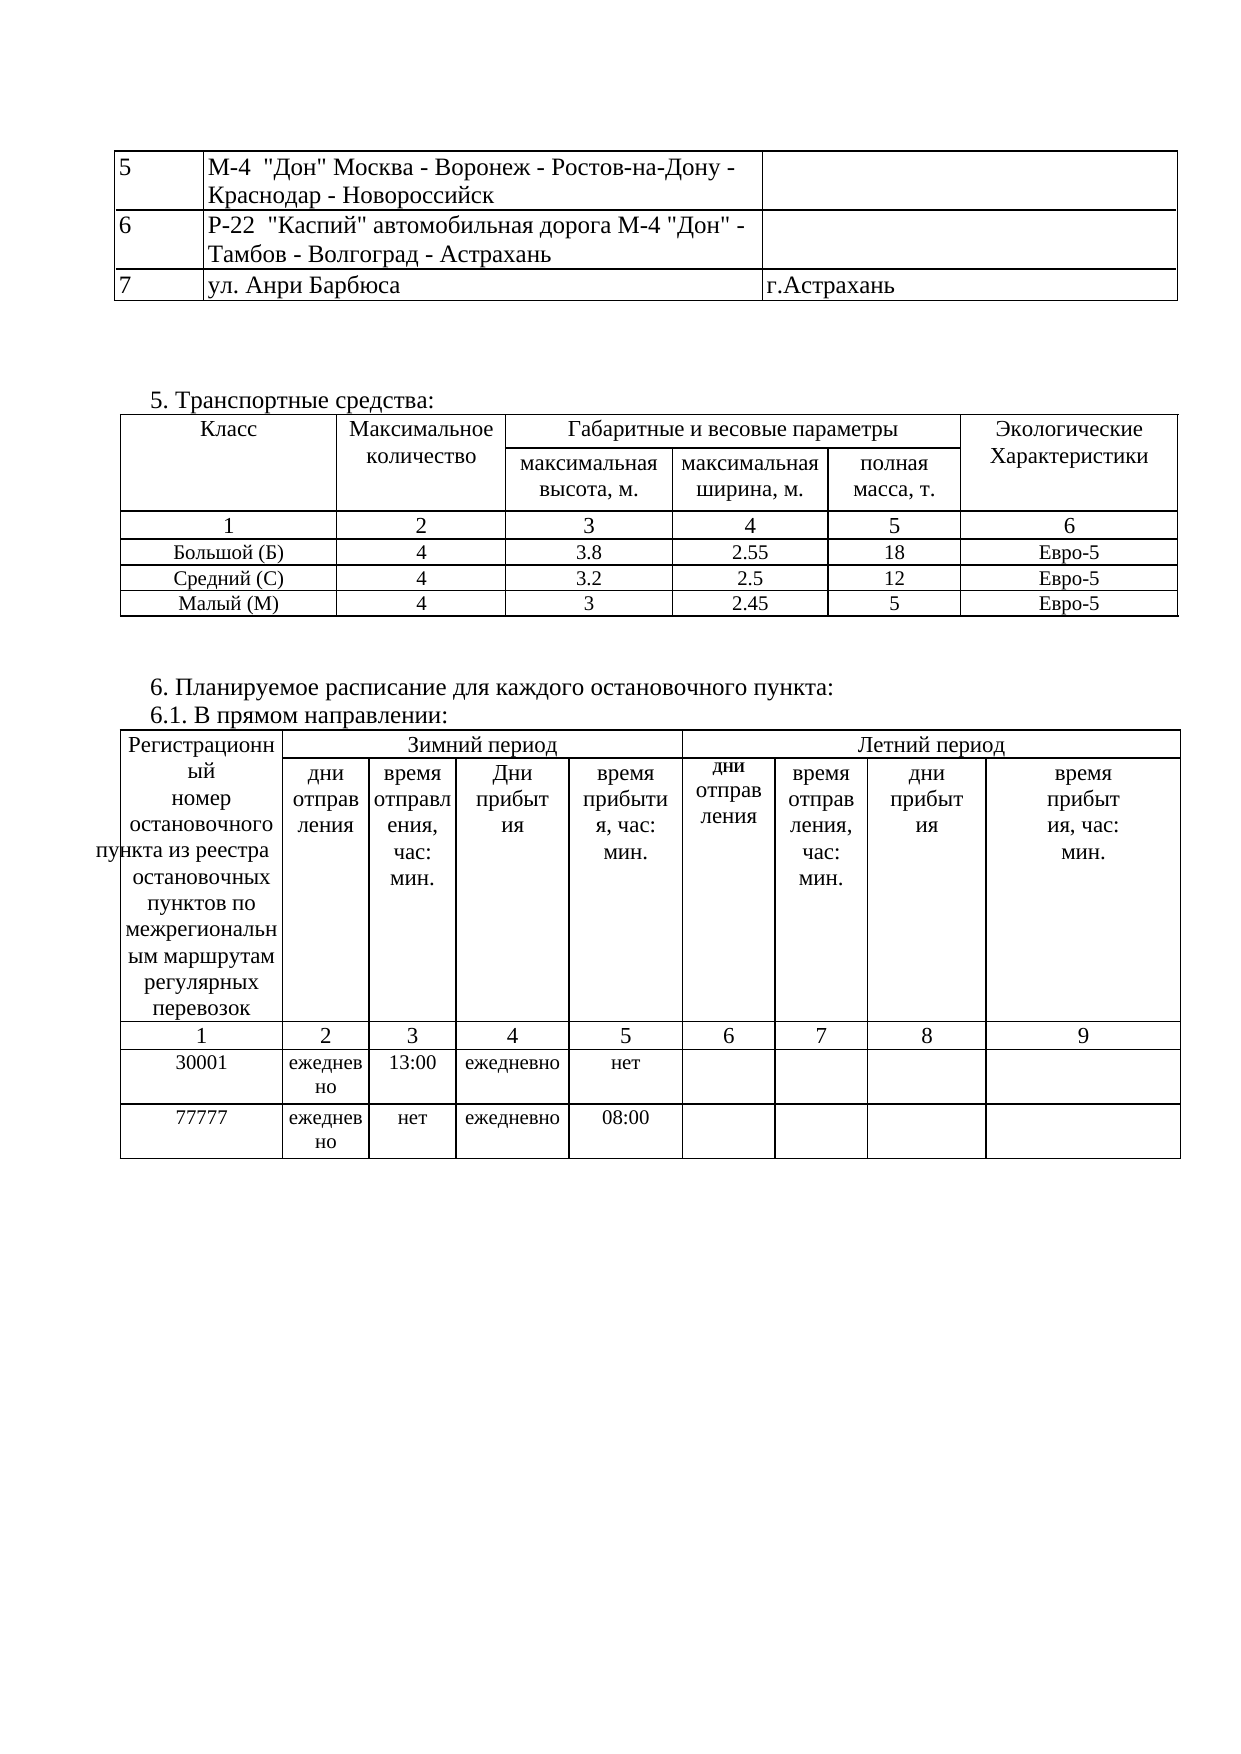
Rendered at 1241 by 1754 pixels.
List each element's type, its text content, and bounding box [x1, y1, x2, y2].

table_cell 2.55 [673, 540, 827, 564]
table_cell 1 [121, 512, 336, 538]
table_cell нет [570, 1050, 682, 1103]
table_header Класс [121, 415, 336, 510]
table_cell г.Астрахань [763, 268, 1177, 299]
table_cell максимальная ширина, м. [673, 449, 827, 510]
table_cell 5 [570, 1022, 682, 1049]
table_cell ежедневно [457, 1050, 568, 1103]
table_cell 18 [829, 540, 960, 564]
table_cell 4 [337, 540, 505, 564]
table_cell 3 [370, 1022, 455, 1049]
table_cell [763, 152, 1177, 209]
table_cell [987, 1105, 1180, 1157]
table_cell 6 [683, 1022, 774, 1049]
table_cell 5 [829, 512, 960, 538]
table_cell [868, 1105, 985, 1157]
table_cell [868, 1050, 985, 1103]
table_cell время отправ ления, час: мин. [776, 759, 867, 1021]
table_cell 5 [115, 152, 203, 209]
table_cell 77777 [121, 1105, 282, 1157]
table_cell 2.45 [673, 591, 827, 615]
table_cell 4 [673, 512, 827, 538]
table_cell [683, 1050, 774, 1103]
table_cell максимальная высота, м. [506, 449, 672, 510]
table_cell 12 [829, 566, 960, 589]
table_cell 6 [961, 512, 1177, 538]
table_cell время прибыт ия, час: мин. [987, 759, 1180, 1021]
table_cell Евро-5 [961, 566, 1177, 589]
table_cell ДНИ отправ ления [683, 759, 774, 1021]
table_cell 4 [337, 566, 505, 589]
table_cell 8 [868, 1022, 985, 1049]
table_cell 2 [283, 1022, 368, 1049]
table_cell 2.5 [673, 566, 827, 589]
table_cell полная масса, т. [829, 449, 960, 510]
text 6.1. В прямом направлении: [150, 701, 1090, 729]
table_cell 4 [457, 1022, 568, 1049]
table_cell Евро-5 [961, 540, 1177, 564]
table_cell [776, 1105, 867, 1157]
table_cell 3.2 [506, 566, 672, 589]
text 5. Транспортные средства: [150, 385, 1090, 414]
table_cell дни отправ ления [283, 759, 368, 1021]
table_header Летний период [683, 731, 1180, 757]
table_cell Р-22 "Каспий" автомобильная дорога М-4 "Дон" - Тамбов - Волгоград - Астрахань [204, 211, 762, 268]
table_cell [776, 1050, 867, 1103]
table_cell 5 [829, 591, 960, 615]
table_cell Дни прибыт ия [457, 759, 568, 1021]
table_cell Малый (М) [121, 591, 336, 615]
table_cell 3 [506, 591, 672, 615]
table_cell [763, 209, 1177, 268]
table_cell 13:00 [370, 1050, 455, 1103]
table_cell время отправл ения, час: мин. [370, 759, 455, 1021]
table_header Регистрационный номер остановочного пункта из реестра остановочных пунктов по межрегиональным маршрутам регулярных перевозок [121, 731, 282, 1021]
table_cell ул. Анри Барбюса [204, 270, 762, 299]
table_cell 3 [506, 512, 672, 538]
table_cell 2 [337, 512, 505, 538]
table_cell Большой (Б) [121, 540, 336, 564]
table_cell 08:00 [570, 1105, 682, 1157]
table_cell М-4 "Дон" Москва - Воронеж - Ростов-на-Дону - Краснодар - Новороссийск [204, 152, 762, 209]
table_cell 7 [776, 1022, 867, 1049]
table_cell 1 [121, 1022, 282, 1049]
text 6. Планируемое расписание для каждого остановочного пункта: [150, 672, 1090, 701]
table_cell 4 [337, 591, 505, 615]
table_cell ежедневно [283, 1105, 368, 1157]
table_cell [683, 1105, 774, 1157]
table_cell [987, 1050, 1180, 1103]
table_cell 30001 [121, 1050, 282, 1103]
table_cell Средний (С) [121, 566, 336, 589]
table_header Габаритные и весовые параметры [506, 415, 960, 447]
table_cell время прибыти я, час: мин. [570, 759, 682, 1021]
table_header Зимний период [283, 731, 682, 757]
table_cell дни прибыт ия [868, 759, 985, 1021]
table_cell 3.8 [506, 540, 672, 564]
table_cell ежедневно [283, 1050, 368, 1103]
table_header Максимальное количество [337, 415, 505, 510]
table_cell нет [370, 1105, 455, 1157]
table_cell ежедневно [457, 1105, 568, 1157]
table_cell 9 [987, 1022, 1180, 1049]
table_header Экологические Характеристики [961, 415, 1177, 510]
table_cell 6 [115, 210, 203, 268]
table_cell 7 [115, 269, 203, 299]
table_cell Евро-5 [961, 591, 1177, 615]
